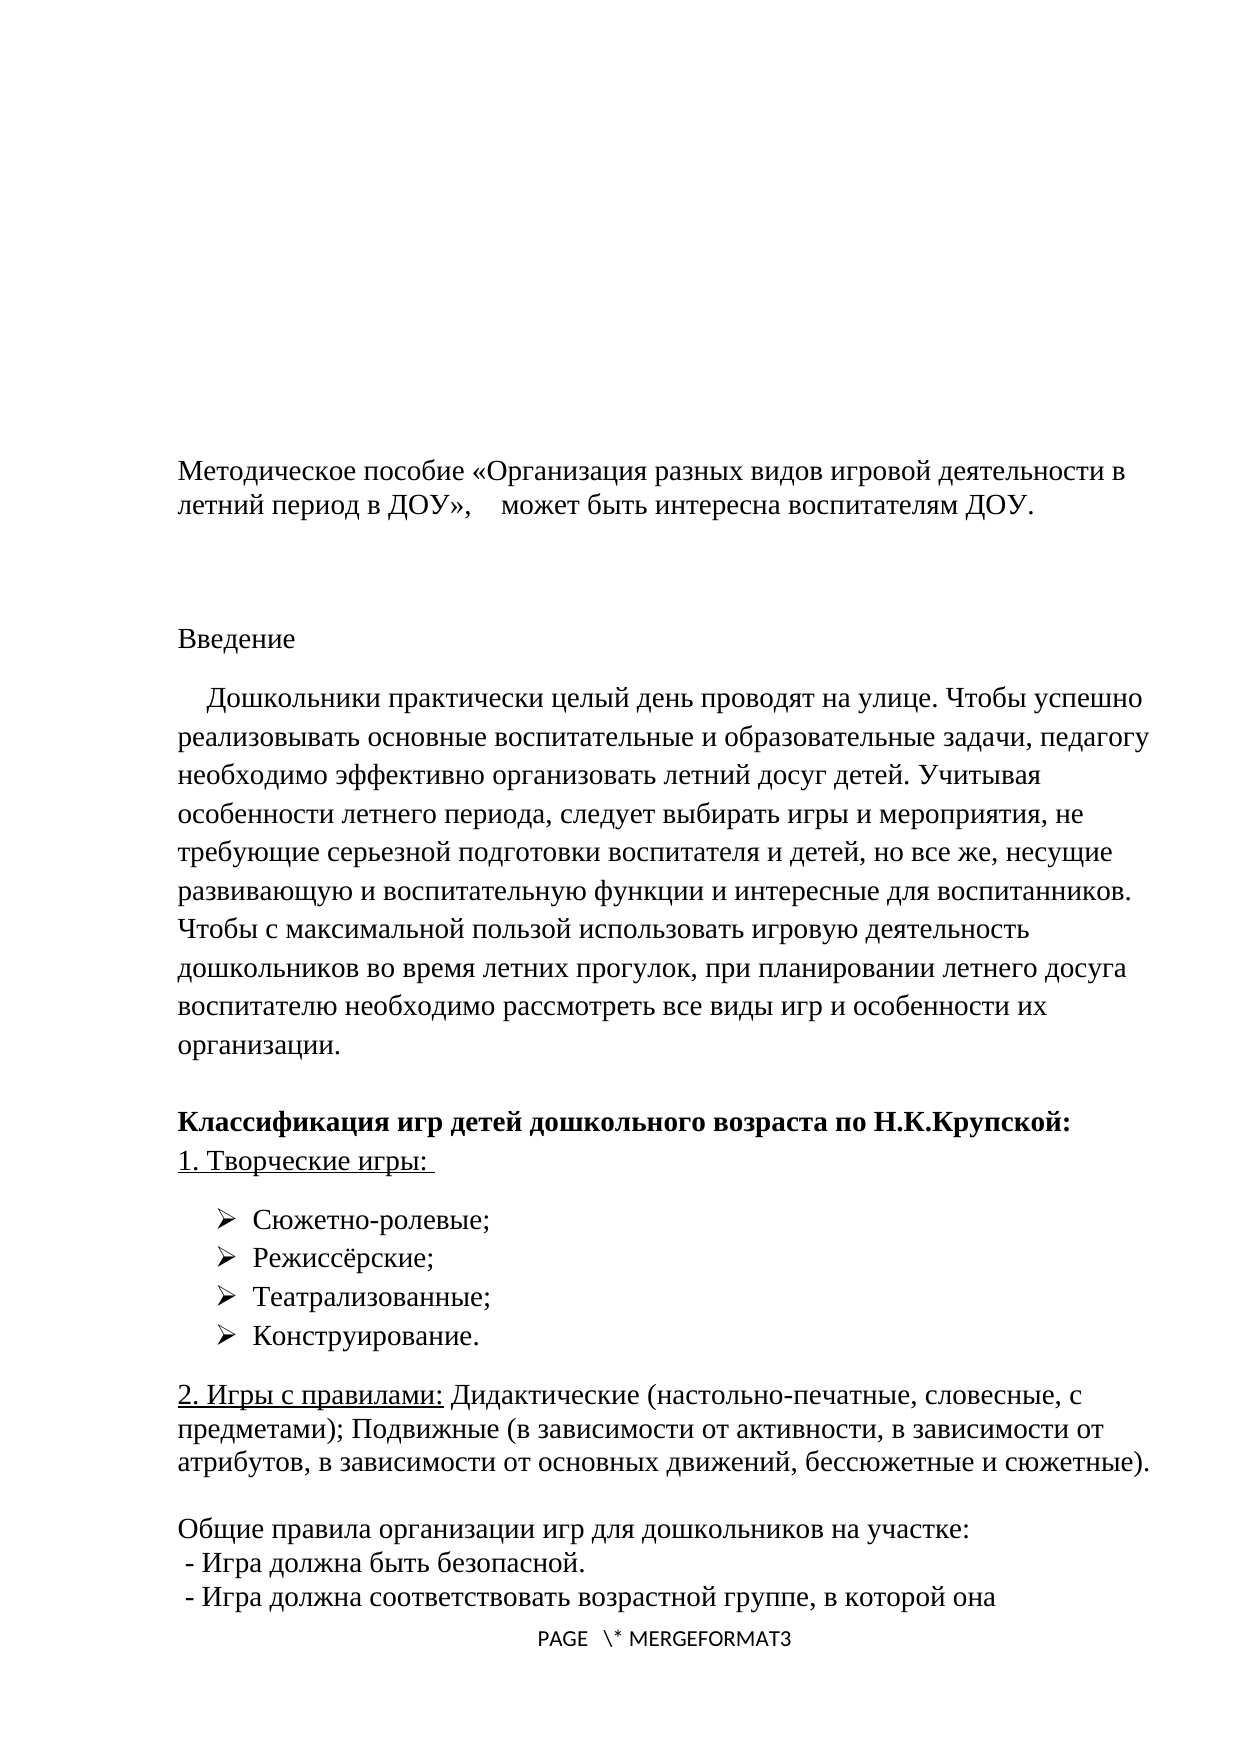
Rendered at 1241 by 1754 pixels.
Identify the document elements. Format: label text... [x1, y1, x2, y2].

list Театрализованные; [215, 1279, 1152, 1313]
list Режиссёрские; [215, 1241, 1152, 1274]
text Введение [177, 621, 1152, 654]
text Методическое пособие «Организация разных видов игровой деятельности в летний период в ДОУ», может быть интересна воспитателям ДОУ. [177, 453, 1152, 554]
list Конструирование. [215, 1318, 1152, 1352]
list Сюжетно-ролевые; [215, 1202, 1152, 1236]
text Дошкольники практически целый день проводят на улице. Чтобы успешно реализовывать основные воспитательные и образовательные задачи, педагогу необходимо эффективно организовать летний досуг детей. Учитывая особенности летнего периода, следует выбирать игры и мероприятия, не требующие серьезной подготовки воспитателя и детей, но все же, несущие развивающую и воспитательную функции и интересные для воспитанников. Чтобы с максимальной пользой использовать игровую деятельность дошкольников во время летних прогулок, при планировании летнего досуга воспитателю необходимо рассмотреть все виды игр и особенности их организации. Классификация игр детей дошкольного возраста по Н.К.Крупской: 1. Творческие игры: [177, 680, 1152, 1176]
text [177, 1377, 1152, 1612]
